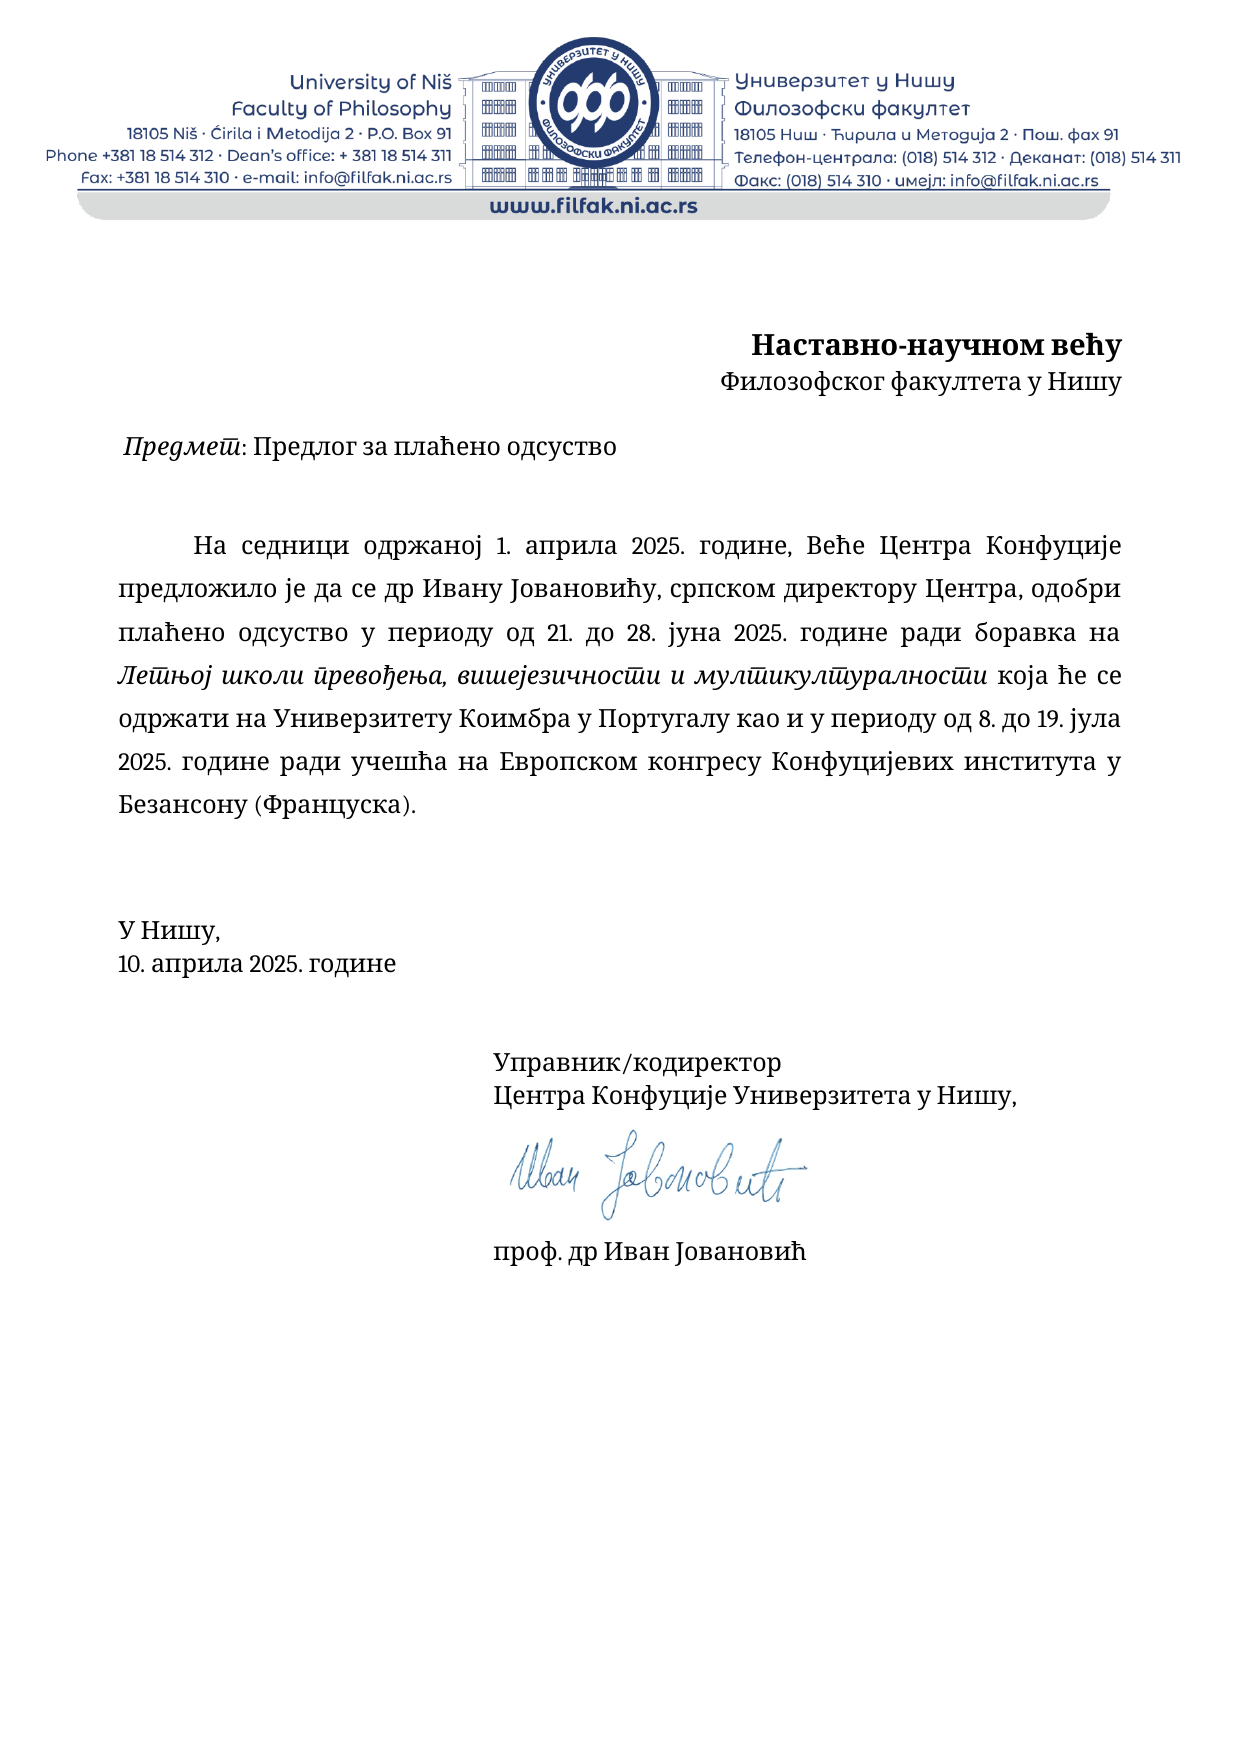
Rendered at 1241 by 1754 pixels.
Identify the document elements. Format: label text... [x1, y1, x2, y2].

text Управник/кодиректор [118, 1049, 1122, 1078]
text У Нишу, [118, 917, 1122, 946]
text Предмет: Предлог за плаћено одсуство [118, 433, 1122, 462]
picture [24, 35, 1206, 221]
text Филозофског факултета у Нишу [118, 368, 1122, 397]
text Центра Конфуције Универзитета у Нишу, [493, 1082, 1122, 1111]
text На седници одржаној 1. априла 2025. године, Веће Центра Конфуције предложило је да се др Ивану Јовановићу, српском директору Центра, одобри плаћено одсуство у периоду од 21. до 28. јуна 2025. године ради боравка на Летњој школи превођења, вишејезичности и мултикултуралности која ће се одржати на Универзитету Коимбра у Португалу као и у периоду од 8. до 19. јула 2025. године ради учешћа на Европском конгресу Конфуцијевих института у Безансону (Француска). [118, 532, 1122, 820]
text 10. априла 2025. године [118, 950, 1122, 978]
text проф. др Иван Јовановић [118, 1238, 1122, 1267]
picture [493, 1115, 819, 1234]
text Наставно-научном већу [118, 329, 1122, 363]
